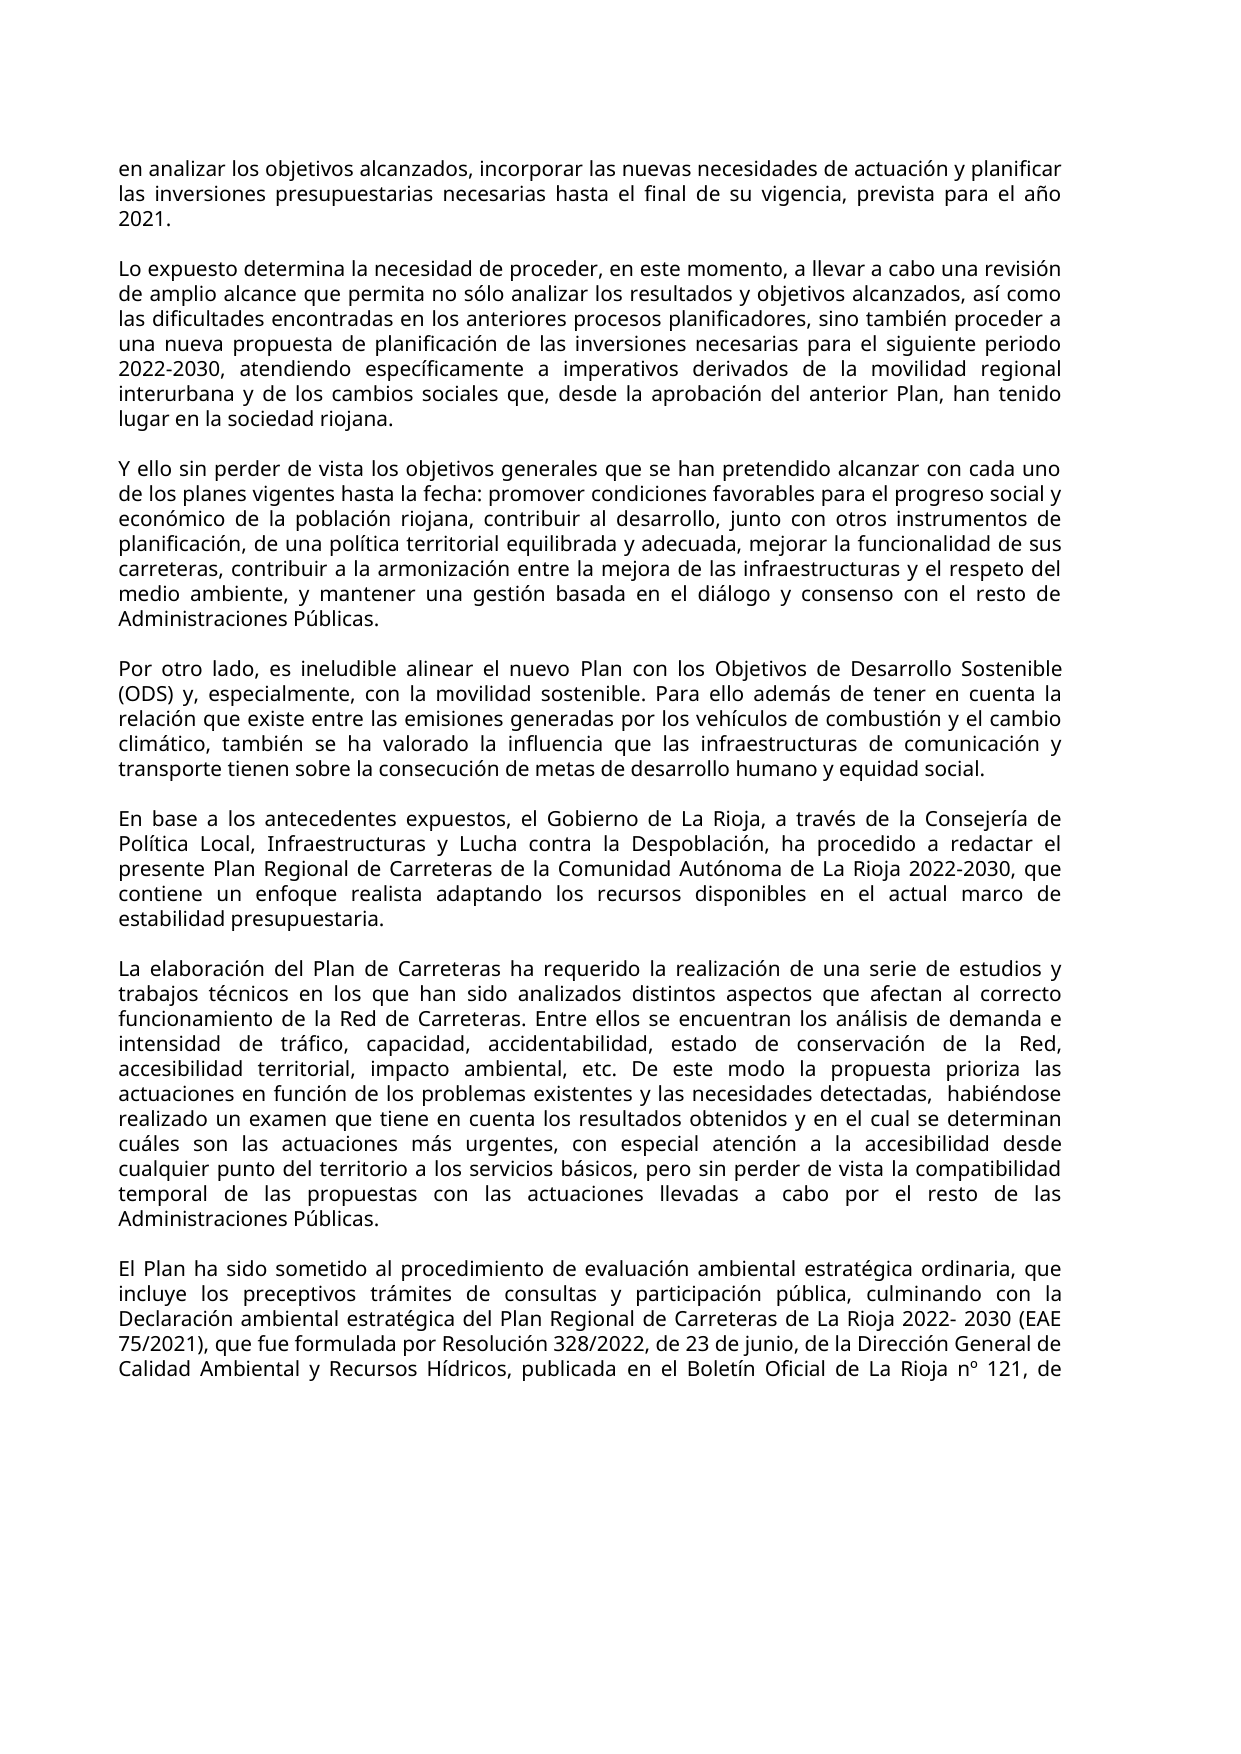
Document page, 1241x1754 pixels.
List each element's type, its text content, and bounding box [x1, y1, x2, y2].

text En base a los antecedentes expuestos, el Gobierno de La Rioja, a través de la Consejería de Política Local, Infraestructuras y Lucha contra la Despoblación, ha procedido a redactar el presente Plan Regional de Carreteras de la Comunidad Autónoma de La Rioja 2022-2030, que contiene un enfoque realista adaptando los recursos disponibles en el actual marco de estabilidad presupuestaria. [118, 806, 1063, 931]
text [118, 1256, 1063, 1381]
text Lo expuesto determina la necesidad de proceder, en este momento, a llevar a cabo una revisión de amplio alcance que permita no sólo analizar los resultados y objetivos alcanzados, así como las dificultades encontradas en los anteriores procesos planificadores, sino también proceder a una nueva propuesta de planificación de las inversiones necesarias para el siguiente periodo 2022-2030, atendiendo específicamente a imperativos derivados de la movilidad regional interurbana y de los cambios sociales que, desde la aprobación del anterior Plan, han tenido lugar en la sociedad riojana. [118, 256, 1063, 431]
text La elaboración del Plan de Carreteras ha requerido la realización de una serie de estudios y trabajos técnicos en los que han sido analizados distintos aspectos que afectan al correcto funcionamiento de la Red de Carreteras. Entre ellos se encuentran los análisis de demanda e intensidad de tráfico, capacidad, accidentabilidad, estado de conservación de la Red, accesibilidad territorial, impacto ambiental, etc. De este modo la propuesta prioriza las actuaciones en función de los problemas existentes y las necesidades detectadas, habiéndose realizado un examen que tiene en cuenta los resultados obtenidos y en el cual se determinan cuáles son las actuaciones más urgentes, con especial atención a la accesibilidad desde cualquier punto del territorio a los servicios básicos, pero sin perder de vista la compatibilidad temporal de las propuestas con las actuaciones llevadas a cabo por el resto de las Administraciones Públicas. [118, 956, 1063, 1231]
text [118, 156, 1063, 231]
text Y ello sin perder de vista los objetivos generales que se han pretendido alcanzar con cada uno de los planes vigentes hasta la fecha: promover condiciones favorables para el progreso social y económico de la población riojana, contribuir al desarrollo, junto con otros instrumentos de planificación, de una política territorial equilibrada y adecuada, mejorar la funcionalidad de sus carreteras, contribuir a la armonización entre la mejora de las infraestructuras y el respeto del medio ambiente, y mantener una gestión basada en el diálogo y consenso con el resto de Administraciones Públicas. [118, 456, 1063, 631]
text Por otro lado, es ineludible alinear el nuevo Plan con los Objetivos de Desarrollo Sostenible (ODS) y, especialmente, con la movilidad sostenible. Para ello además de tener en cuenta la relación que existe entre las emisiones generadas por los vehículos de combustión y el cambio climático, también se ha valorado la influencia que las infraestructuras de comunicación y transporte tienen sobre la consecución de metas de desarrollo humano y equidad social. [118, 656, 1063, 781]
